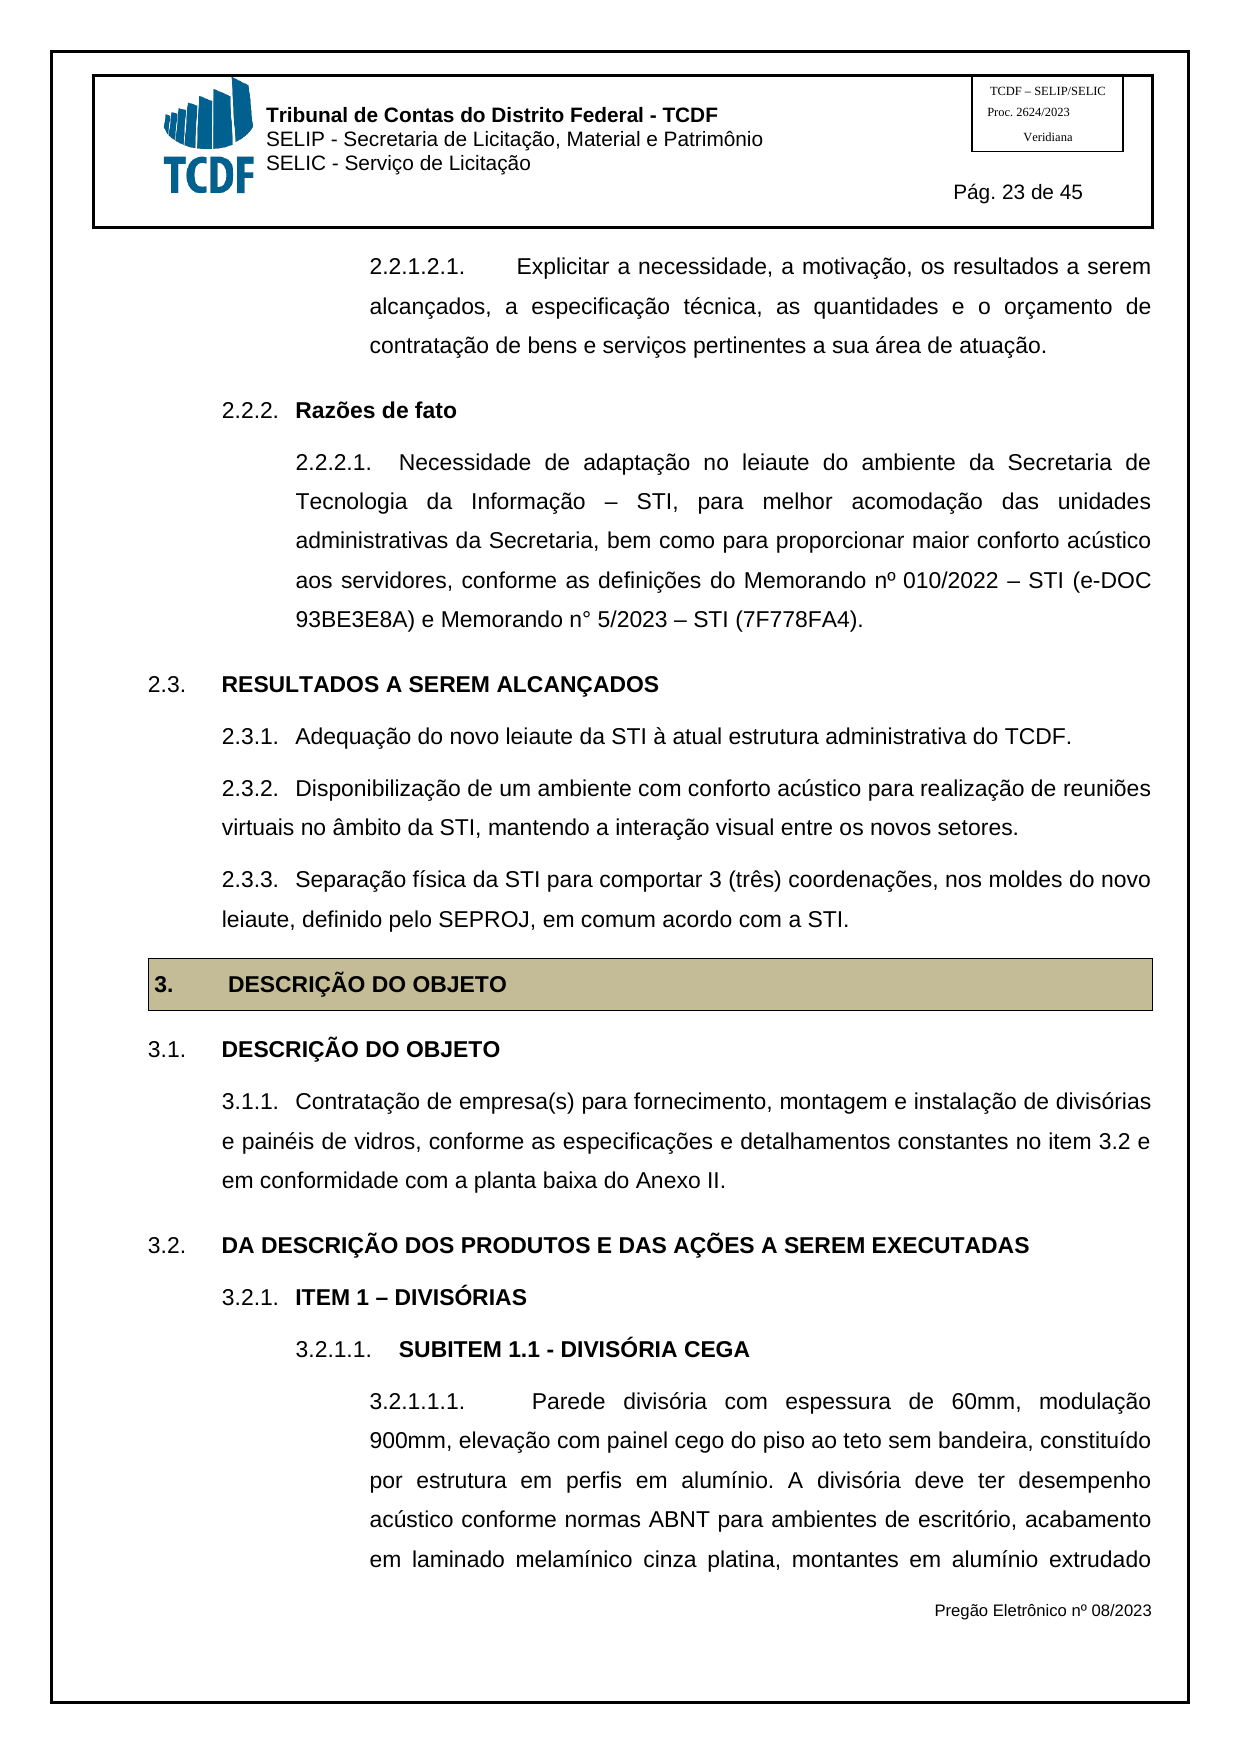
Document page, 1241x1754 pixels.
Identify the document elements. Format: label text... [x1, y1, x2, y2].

list Adequação do novo leiaute da STI à atual estrutura administrativa do TCDF. [222, 723, 1152, 749]
list RESULTADOS A SEREM ALCANÇADOS [148, 671, 1152, 697]
list DESCRIÇÃO DO OBJETO [148, 1036, 1152, 1063]
list SUBITEM 1.1 - DIVISÓRIA CEGA [295, 1336, 1152, 1362]
table_header DESCRIÇÃO DO OBJETO [149, 959, 1152, 1010]
list Disponibilização de um ambiente com conforto acústico para realização de reuniões virtuais no âmbito da STI, mantendo a interação visual entre os novos setores. [222, 775, 1152, 841]
list Contratação de empresa(s) para fornecimento, montagem e instalação de divisórias e painéis de vidros, conforme as especificações e detalhamentos constantes no item 3.2 e em conformidade com a planta baixa do Anexo II. [222, 1088, 1152, 1193]
picture [147, 77, 270, 196]
list Razões de fato [222, 397, 1152, 423]
list Separação física da STI para comportar 3 (três) coordenações, nos moldes do novo leiaute, definido pelo SEPROJ, em comum acordo com a STI. [222, 866, 1152, 932]
list Necessidade de adaptação no leiaute do ambiente da Secretaria de Tecnologia da Informação – STI, para melhor acomodação das unidades administrativas da Secretaria, bem como para proporcionar maior conforto acústico aos servidores, conforme as definições do Memorando nº 010/2022 – STI (e-DOC 93BE3E8A) e Memorando n° 5/2023 – STI (7F778FA4). [295, 448, 1152, 633]
list DA DESCRIÇÃO DOS PRODUTOS E DAS AÇÕES A SEREM EXECUTADAS [148, 1232, 1152, 1258]
list Explicitar a necessidade, a motivação, os resultados a serem alcançados, a especificação técnica, as quantidades e o orçamento de contratação de bens e serviços pertinentes a sua área de atuação. [369, 253, 1152, 358]
list ITEM 1 – DIVISÓRIAS [222, 1284, 1152, 1310]
